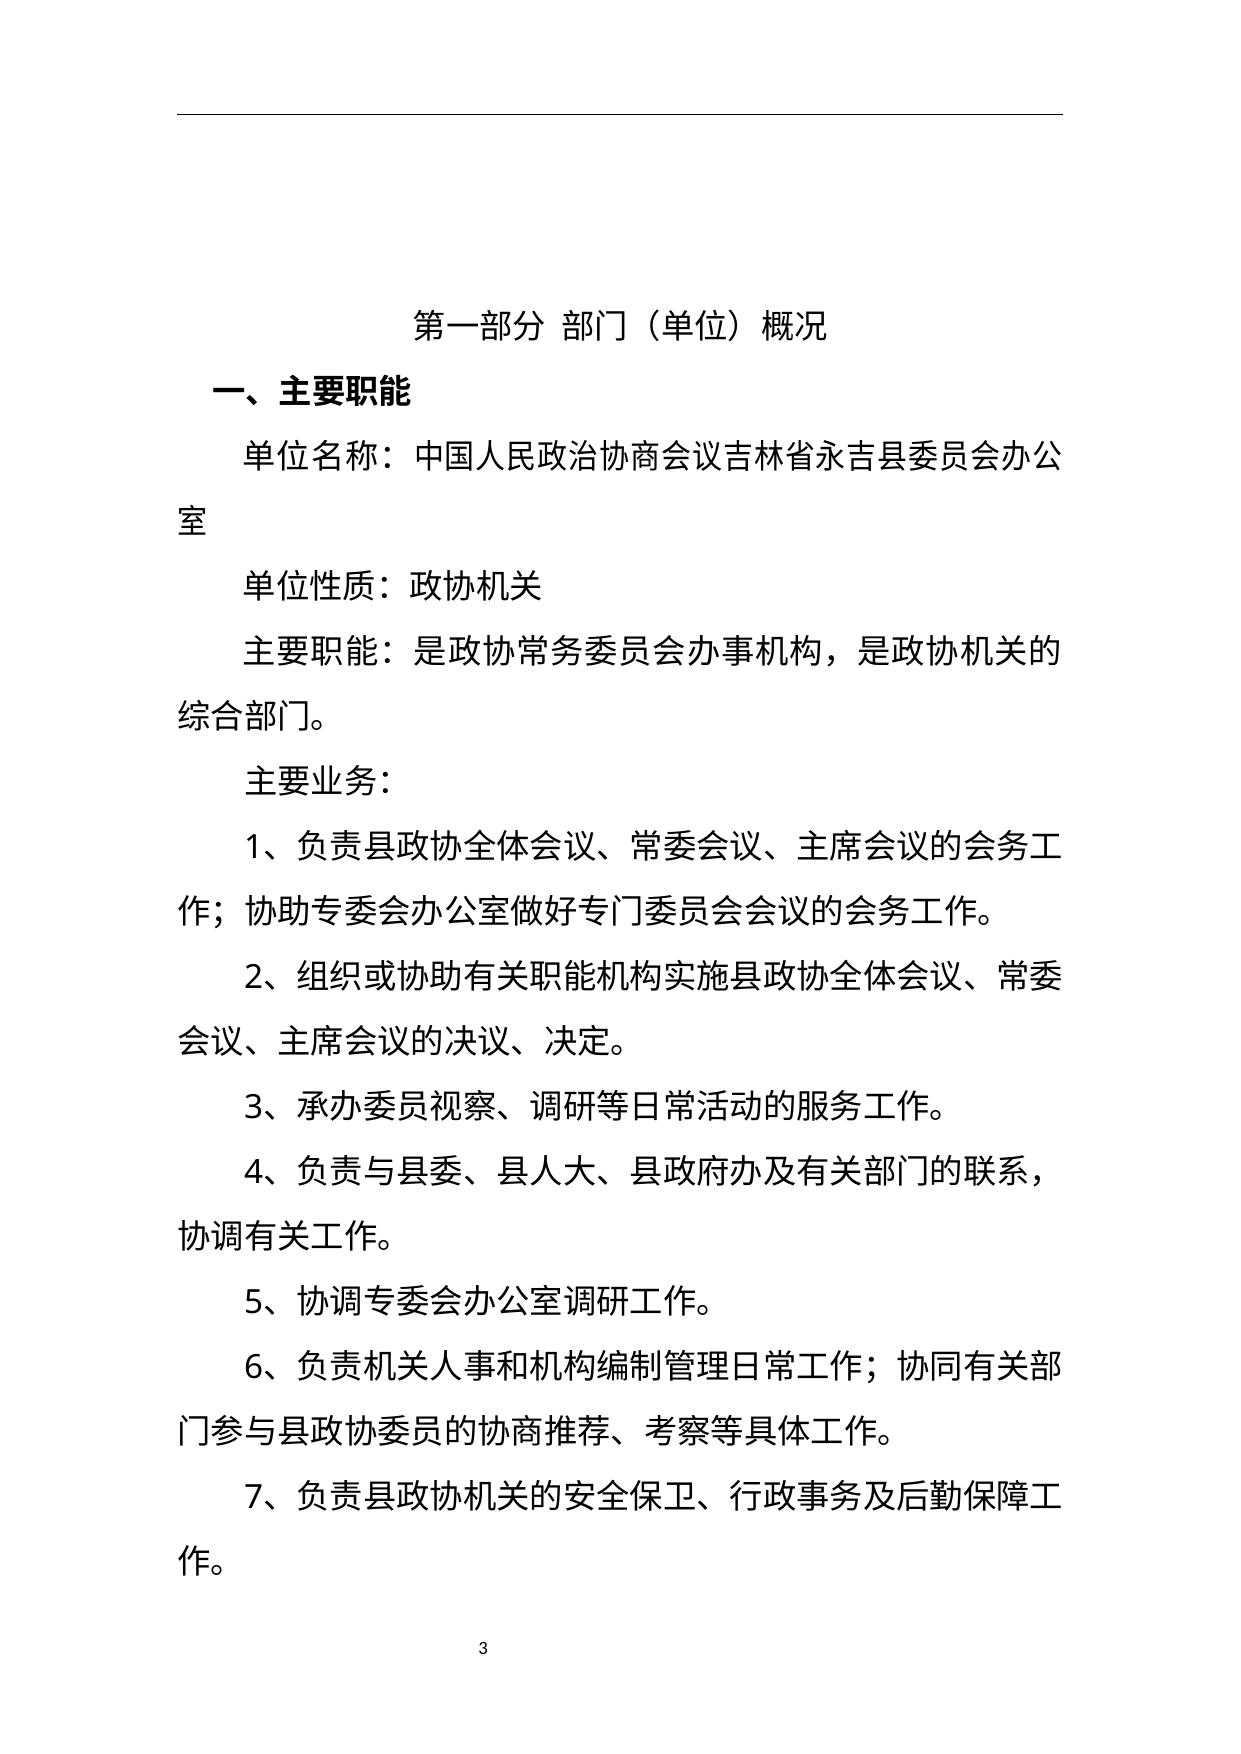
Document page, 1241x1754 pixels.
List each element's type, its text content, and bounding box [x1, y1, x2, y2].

text 1、负责县政协全体会议、常委会议、主席会议的会务工作；协助专委会办公室做好专门委员会会议的会务工作。 [177, 812, 1063, 942]
text 主要职能：是政协常务委员会办事机构，是政协机关的综合部门。 [177, 617, 1063, 747]
text 5、协调专委会办公室调研工作。 [177, 1267, 1063, 1332]
text 4、负责与县委、县人大、县政府办及有关部门的联系，协调有关工作。 [177, 1137, 1063, 1267]
text 主要业务： [177, 747, 1063, 812]
text 7、负责县政协机关的安全保卫、行政事务及后勤保障工作。 [177, 1462, 1063, 1592]
text 单位性质：政协机关 [177, 552, 1063, 617]
text 2、组织或协助有关职能机构实施县政协全体会议、常委会议、主席会议的决议、决定。 [177, 942, 1063, 1072]
text 单位名称：中国人民政治协商会议吉林省永吉县委员会办公室 [177, 422, 1063, 552]
text 第一部分 部门（单位）概况 [177, 292, 1063, 357]
text 一、主要职能 [177, 357, 1063, 422]
text 3、承办委员视察、调研等日常活动的服务工作。 [177, 1072, 1063, 1137]
text 6、负责机关人事和机构编制管理日常工作；协同有关部门参与县政协委员的协商推荐、考察等具体工作。 [177, 1332, 1063, 1462]
